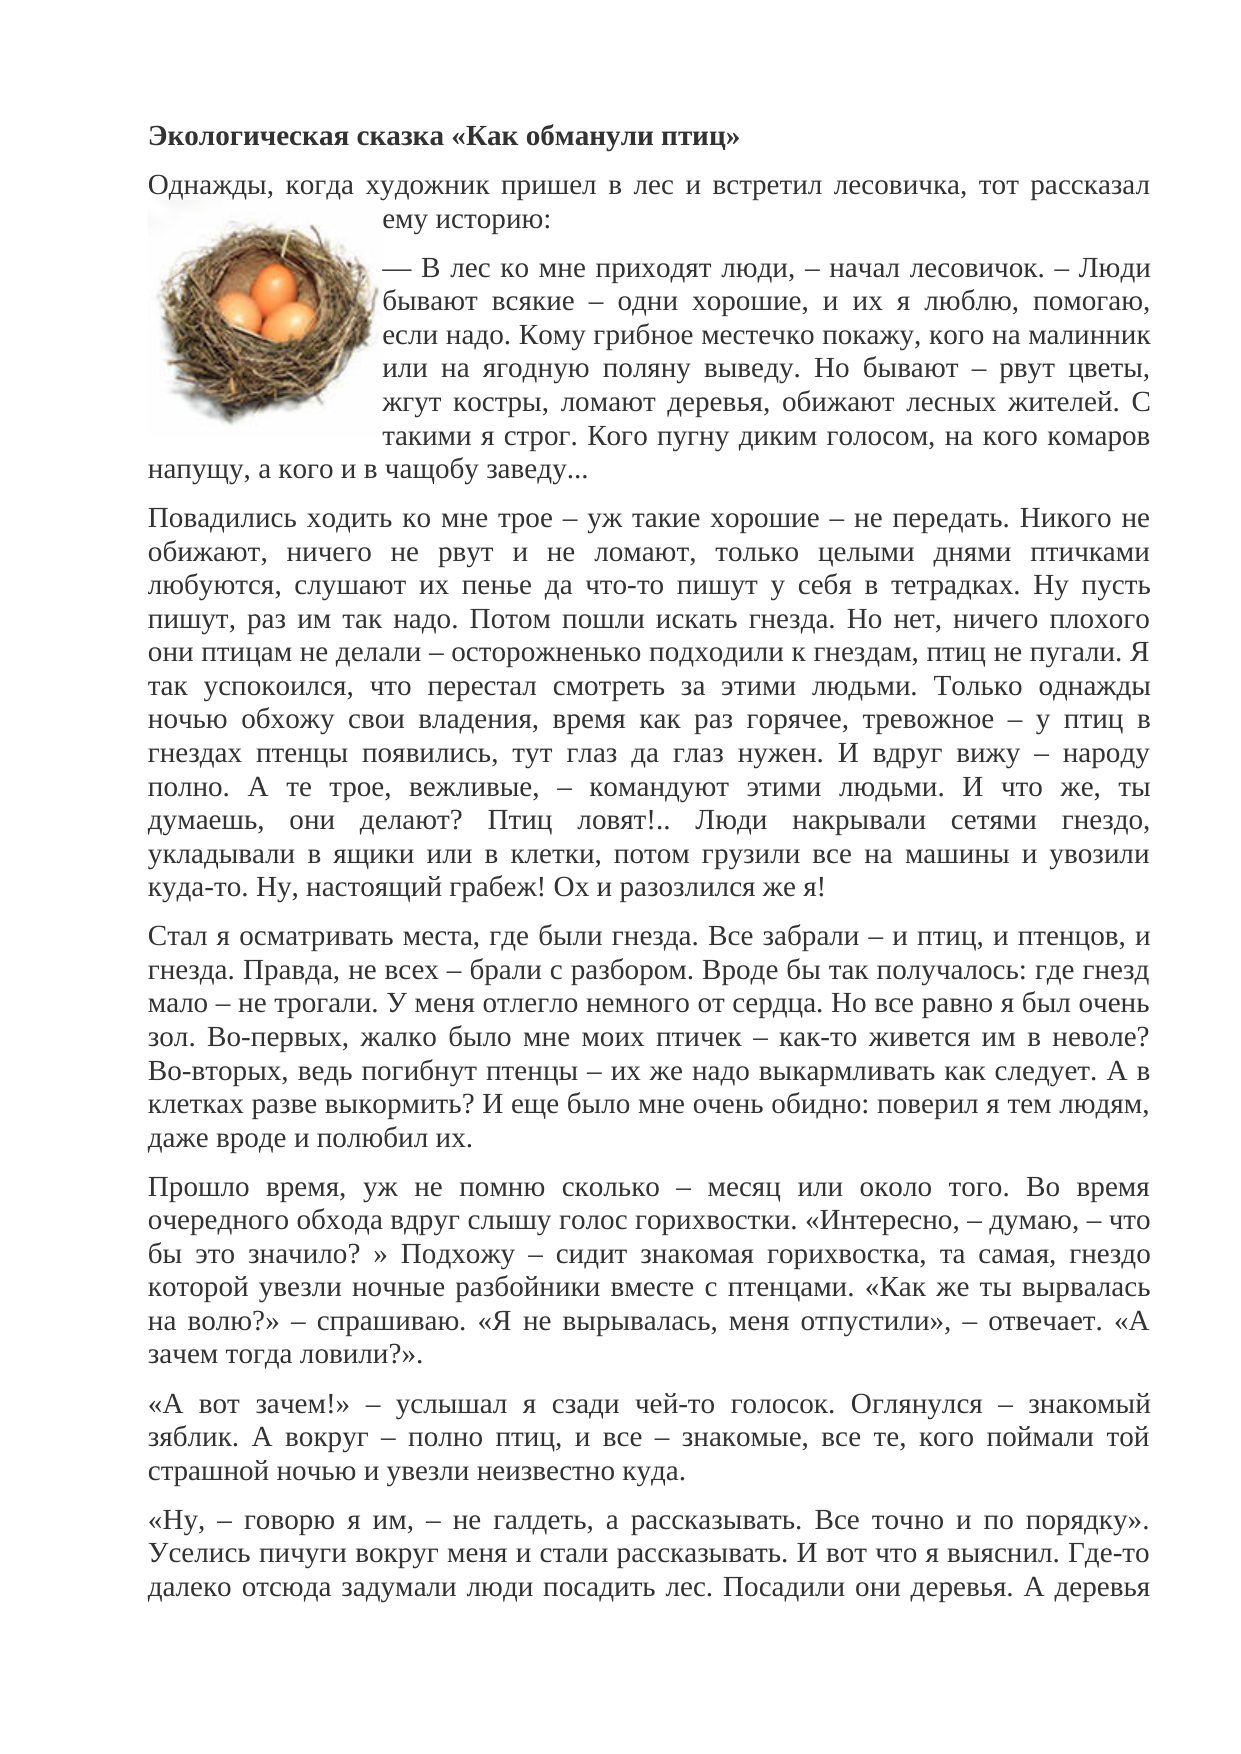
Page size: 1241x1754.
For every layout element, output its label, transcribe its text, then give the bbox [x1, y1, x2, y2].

text Повадились ходить ко мне трое – уж такие хорошие – не передать. Никого не обижают, ничего не рвут и не ломают, только целыми днями птичками любуются, слушают их пенье да что-то пишут у себя в тетрадках. Ну пусть пишут, раз им так надо. Потом пошли искать гнезда. Но нет, ничего плохого они птицам не делали – осторожненько подходили к гнездам, птиц не пугали. Я так успокоился, что перестал смотреть за этими людьми. Только однажды ночью обхожу свои владения, время как раз горячее, тревожное – у птиц в гнездах птенцы появились, тут глаз да глаз нужен. И вдруг вижу – народу полно. А те трое, вежливые, – командуют этими людьми. И что же, ты думаешь, они делают? Птиц ловят!.. Люди накрывали сетями гнездо, укладывали в ящики или в клетки, потом грузили все на машины и увозили куда-то. Ну, настоящий грабеж! Ох и разозлился же я! [148, 500, 1152, 903]
text — В лес ко мне приходят люди, – начал лесовичок. – Люди бывают всякие – одни хорошие, и их я люблю, помогаю, если надо. Кому грибное местечко покажу, кого на малинник или на ягодную поляну выведу. Но бывают – рвут цветы, жгут костры, ломают деревья, обижают лесных жителей. С такими я строг. Кого пугну диким голосом, на кого комаров напущу, а кого и в чащобу заведу... [148, 250, 1152, 485]
text Прошло время, уж не помню сколько – месяц или около того. Во время очередного обхода вдруг слышу голос горихвостки. «Интересно, – думаю, – что бы это значило? » Подхожу – сидит знакомая горихвостка, та самая, гнездо которой увезли ночные разбойники вместе с птенцами. «Как же ты вырвалась на волю?» – спрашиваю. «Я не вырывалась, меня отпустили», – отвечает. «А зачем тогда ловили?». [148, 1169, 1152, 1370]
text Стал я осматривать места, где были гнезда. Все забрали – и птиц, и птенцов, и гнезда. Правда, не всех – брали с разбором. Вроде бы так получалось: где гнезд мало – не трогали. У меня отлегло немного от сердца. Но все равно я был очень зол. Во-первых, жалко было мне моих птичек – как-то живется им в неволе? Во-вторых, ведь погибнут птенцы – их же надо выкармливать как следует. А в клетках разве выкормить? И еще было мне очень обидно: поверил я тем людям, даже вроде и полюбил их. [148, 918, 1152, 1153]
text Однажды, когда художник пришел в лес и встретил лесовичка, тот рассказал ему историю: [148, 167, 1152, 234]
text «А вот зачем!» – услышал я сзади чей-то голосок. Оглянулся – знакомый зяблик. А вокруг – полно птиц, и все – знакомые, все те, кого поймали той страшной ночью и увезли неизвестно куда. [148, 1386, 1152, 1486]
text Экологическая сказка «Как обманули птиц» [148, 118, 1152, 152]
picture [147, 200, 383, 436]
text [148, 1502, 1152, 1603]
